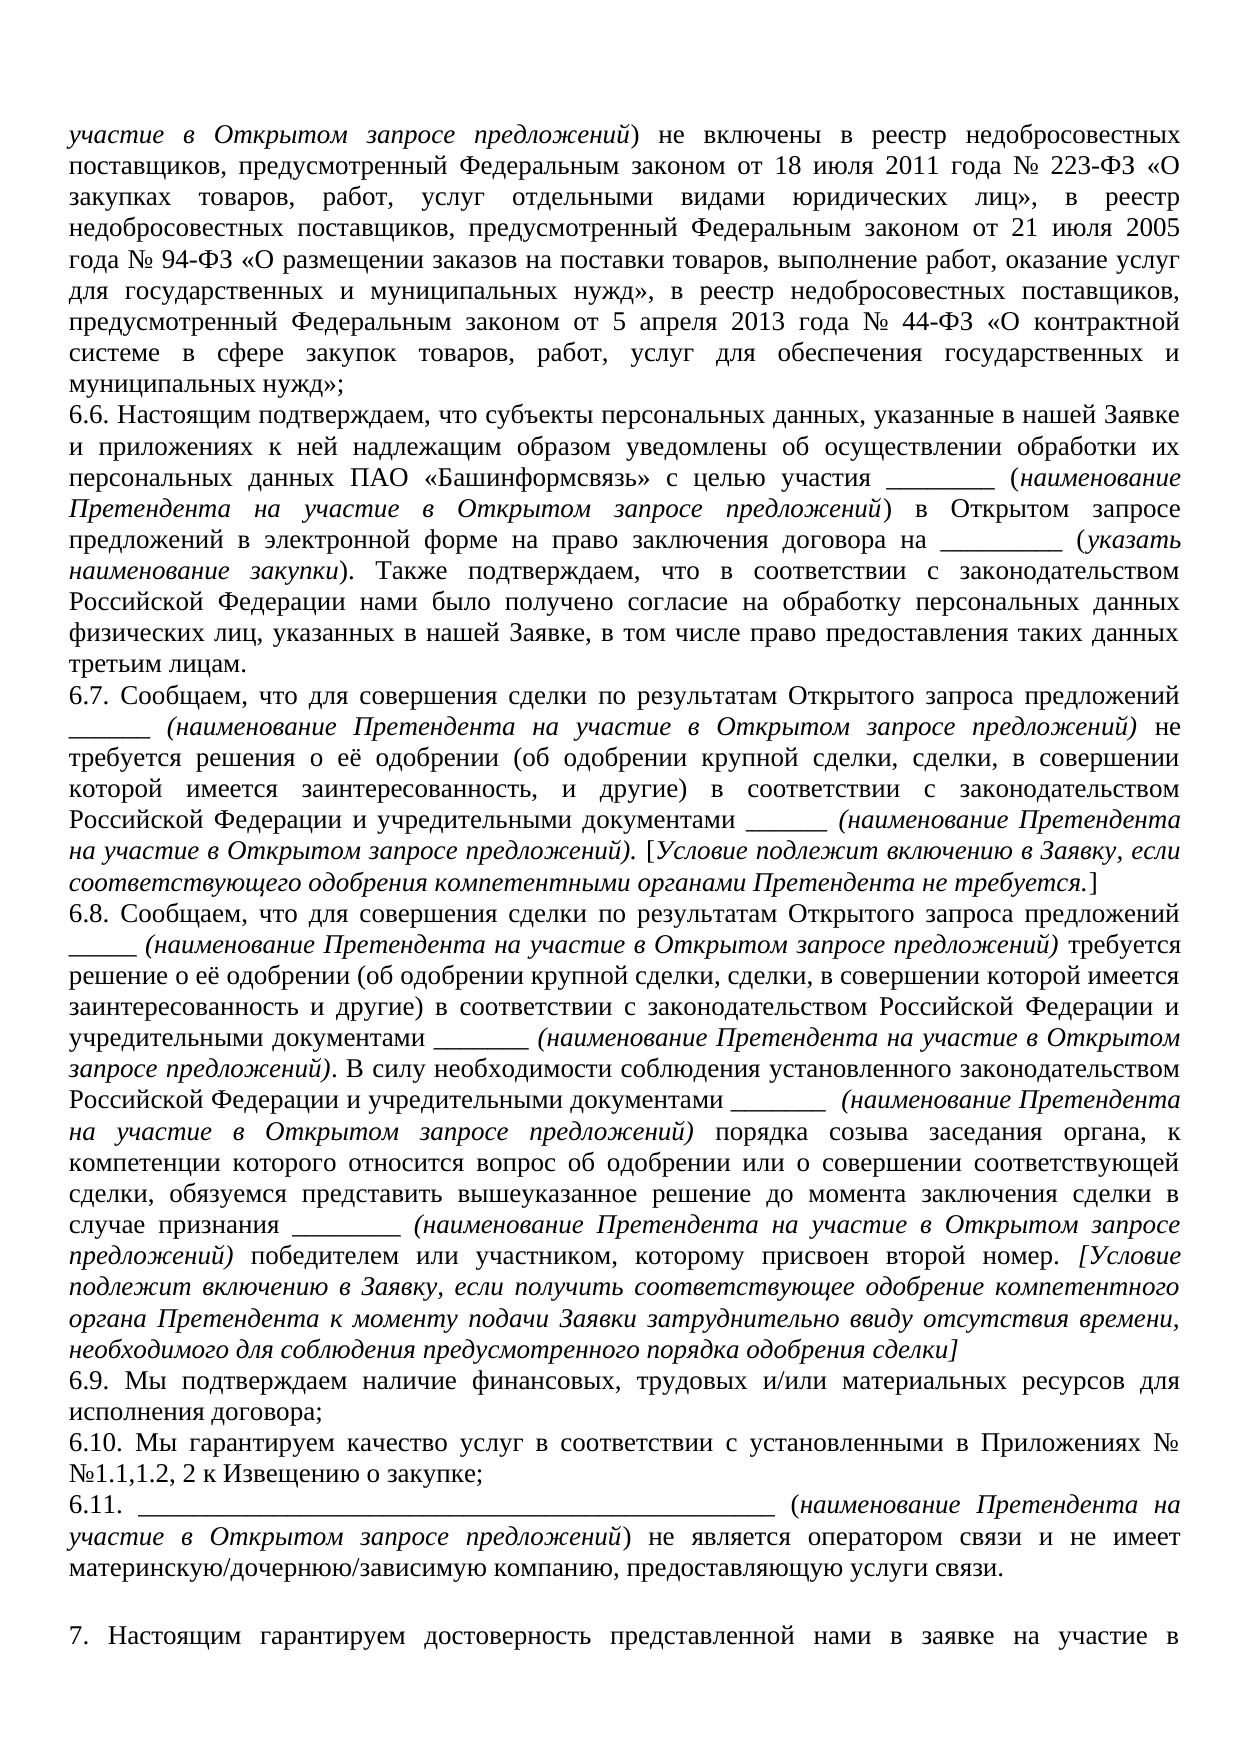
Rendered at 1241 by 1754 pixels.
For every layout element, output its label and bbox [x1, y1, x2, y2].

table_cell [58, 118, 1192, 1613]
table_cell [58, 1613, 1192, 1651]
